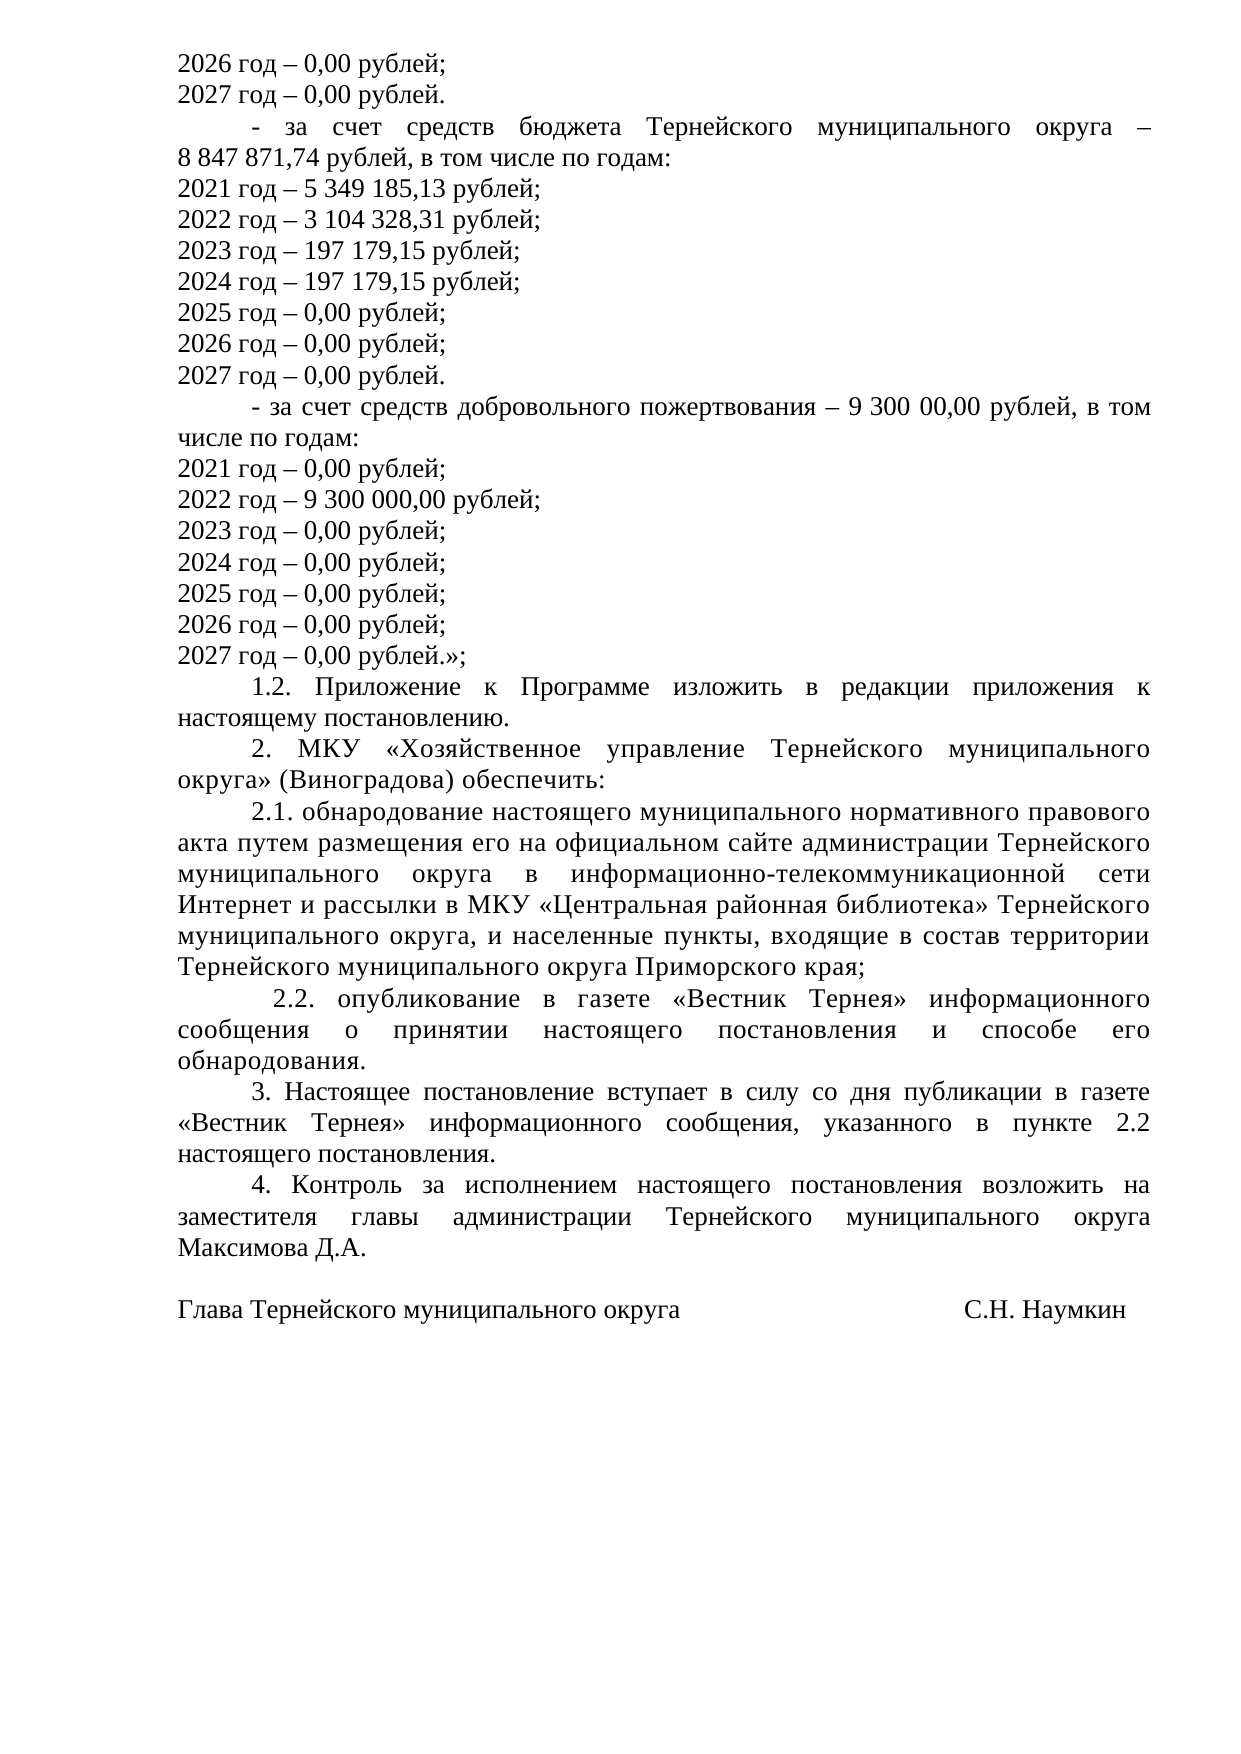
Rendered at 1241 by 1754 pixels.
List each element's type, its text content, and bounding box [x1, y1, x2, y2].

text 2025 год – 0,00 рублей; [177, 577, 1152, 608]
text 1.2. Приложение к Программе изложить в редакции приложения к настоящему постановлению. [177, 670, 1152, 732]
text 2024 год – 197 179,15 рублей; [177, 265, 1152, 296]
text 2026 год – 0,00 рублей; [177, 608, 1152, 639]
text 2027 год – 0,00 рублей. [177, 78, 1166, 109]
text 2.2. опубликование в газете «Вестник Тернея» информационного сообщения о принятии настоящего постановления и способе его обнародования. [177, 982, 1152, 1075]
text 2027 год – 0,00 рублей. [177, 359, 1152, 390]
text 2023 год – 0,00 рублей; [177, 514, 1152, 546]
text Глава Тернейского муниципального округа С.Н. Наумкин [177, 1293, 1152, 1324]
text - за счет средств добровольного пожертвования – 9 300 00,00 рублей, в том числе по годам: [177, 390, 1152, 452]
text 2026 год – 0,00 рублей; [177, 328, 1152, 359]
text 2022 год – 3 104 328,31 рублей; [177, 203, 1152, 234]
text 2025 год – 0,00 рублей; [177, 296, 1152, 328]
text 2027 год – 0,00 рублей.»; [177, 639, 1152, 670]
text 2022 год – 9 300 000,00 рублей; [177, 483, 1152, 514]
text 2024 год – 0,00 рублей; [177, 546, 1152, 577]
text 3. Настоящее постановление вступает в силу со дня публикации в газете «Вестник Тернея» информационного сообщения, указанного в пункте 2.2 настоящего постановления. [177, 1075, 1152, 1168]
text 2. МКУ «Хозяйственное управление Тернейского муниципального округа» (Виноградова) обеспечить: [177, 732, 1152, 795]
text - за счет средств бюджета Тернейского муниципального округа – 8 847 871,74 рублей, в том числе по годам: [177, 109, 1152, 172]
text 2021 год – 0,00 рублей; [177, 452, 1152, 483]
text 4. Контроль за исполнением настоящего постановления возложить на заместителя главы администрации Тернейского муниципального округа Максимова Д.А. [177, 1168, 1152, 1262]
text 2026 год – 0,00 рублей; [177, 47, 1152, 78]
text 2023 год – 197 179,15 рублей; [177, 234, 1152, 265]
text 2021 год – 5 349 185,13 рублей; [177, 172, 1152, 203]
text 2.1. обнародование настоящего муниципального нормативного правового акта путем размещения его на официальном сайте администрации Тернейского муниципального округа в информационно-телекоммуникационной сети Интернет и рассылки в МКУ «Центральная районная библиотека» Тернейского муниципального округа, и населенные пункты, входящие в состав территории Тернейского муниципального округа Приморского края; [177, 795, 1152, 982]
